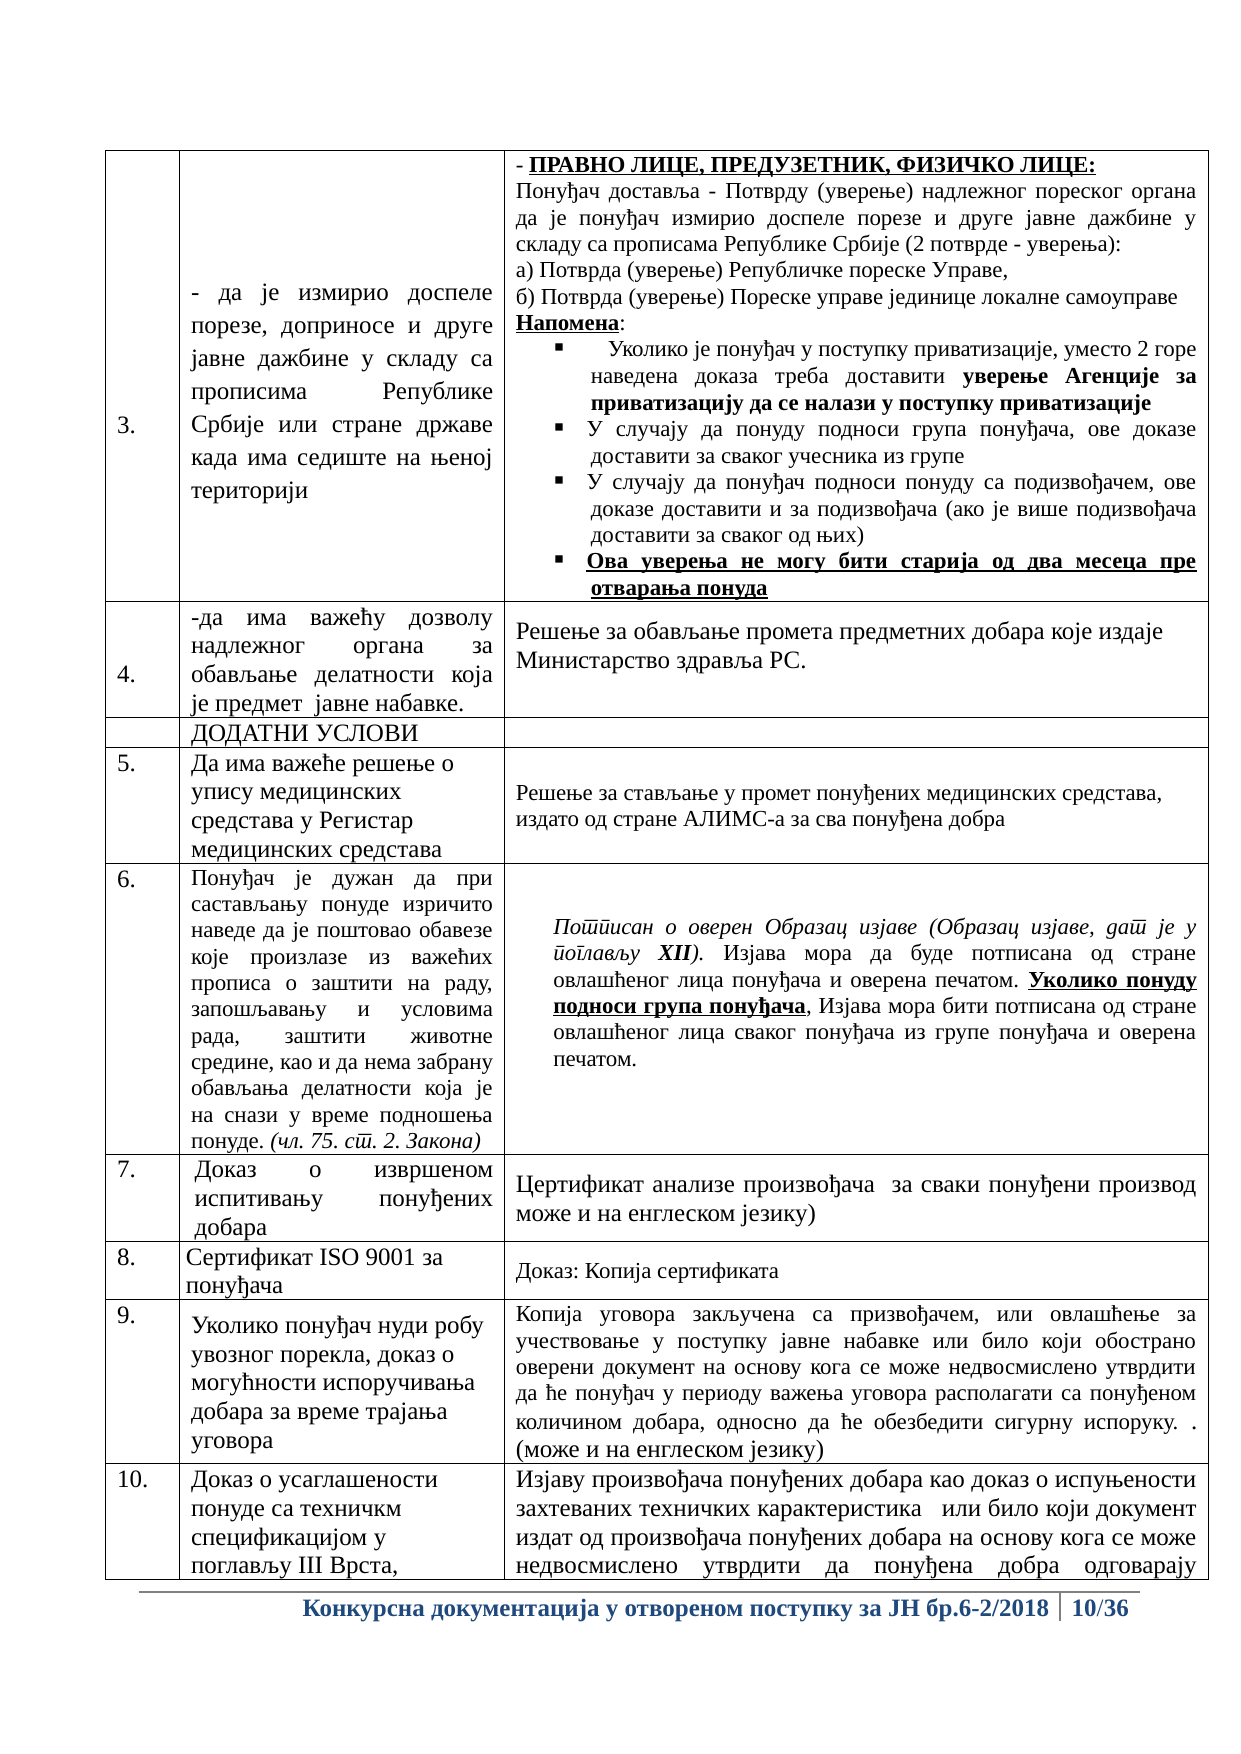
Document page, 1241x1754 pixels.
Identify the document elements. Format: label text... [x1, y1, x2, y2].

table_cell Доказ о извршеном испитивању понуђених добара [180, 1155, 504, 1241]
table_cell Цертификат анализе произвођача за сваки понуђени производ може и на енглеском језику) [505, 1155, 1208, 1241]
table_cell Решење за обављање промета предметних добара које издаје Министарство здравља РС. [505, 602, 1208, 717]
table_cell 4. [106, 602, 179, 717]
table_cell [505, 718, 1208, 747]
table_cell 9. [106, 1300, 179, 1463]
table_cell Решење за стављање у промет понуђених медицинских средстава, издато од стране АЛИМС-а за сва понуђена добра [505, 748, 1208, 863]
table_cell Копија уговора закључена са призвођачем, или овлашћење за учествовање у поступку јавне набавке или било који обострано оверени документ на основу кога се може недвосмислено утврдити да ће понуђач у периоду важења уговора располагати са понуђеном количином добара, односно да ће обезбедити сигурну испоруку. .(може и на енглеском језику) [505, 1300, 1208, 1463]
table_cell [180, 1464, 504, 1579]
table_cell Да има важеће решење о упису медицинских средстава у Регистар медицинских средстава [180, 748, 504, 863]
table_cell Сертификат ISO 9001 за понуђача [180, 1242, 504, 1299]
table_cell Понуђач је дужан да при састављању понуде изричито наведе да је поштовао обавезе које произлазе из важећих прописа о заштити на раду, запошљавању и условима рада, заштити животне средине, као и да нема забрану обављања делатности која је на снази у време подношења понуде. (чл. 75. ст. 2. Закона) [180, 864, 504, 1153]
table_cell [505, 1464, 1208, 1579]
table_cell 6. [106, 864, 179, 1153]
table_cell Уколико понуђач нуди робу увозног порекла, доказ о могућности испоручивања добара за време трајања уговора [180, 1300, 504, 1463]
table_cell Потписан о оверен Oбразац изјаве (Образац изјаве, дат је у поглављу XII). Изјава мора да буде потписана од стране овлашћеног лица понуђача и оверена печатом. Уколико понуду подноси група понуђача, Изјава мора бити потписана од стране овлашћеног лица сваког понуђача из групе понуђача и оверена печатом. [505, 864, 1208, 1153]
table_cell 3. [106, 151, 179, 601]
table_cell - ПРАВНО ЛИЦЕ, ПРЕДУЗЕТНИК, ФИЗИЧКО ЛИЦЕ: Понуђач доставља - Потврду (уверење) надлежног пореског органа да је понуђач измирио доспеле порезе и друге јавне дажбине у складу са прописама Републике Србије (2 потврде - уверења): а) Потврда (уверење) Републичке пореске Управе, б) Потврда (уверење) Пореске управе јединице локалне самоуправе Напомена: Уколико је понуђач у поступку приватизације, уместо 2 горе наведена доказа треба доставити уверење Агенције за приватизацију да се налази у поступку приватизације У случају да понуду подноси група понуђача, ове доказе доставити за сваког учесника из групе У случају да понуђач подноси понуду са подизвођачем, ове доказе доставити и за подизвођача (ако је више подизвођача доставити за сваког од њих) Ова уверења не могу бити старија од два месеца пре отварања понуда [505, 151, 1208, 601]
table_cell - да је измирио доспеле порезе, доприносе и друге јавне дажбине у складу са прописима Републике Србије или стране државе када има седиште на њеној територији [180, 151, 504, 601]
table_cell 8. [106, 1242, 179, 1299]
table_cell 7. [106, 1155, 179, 1241]
table_cell Доказ: Копија сертификата [505, 1242, 1208, 1299]
table_cell [106, 718, 179, 747]
table_cell 5. [106, 748, 179, 863]
table_cell -да има важећу дозволу надлежног органа за обављање делатности која је предмет јавне набавке. [180, 602, 504, 717]
table_cell 10. [106, 1464, 179, 1579]
table_cell ДОДАТНИ УСЛОВИ [180, 718, 504, 747]
